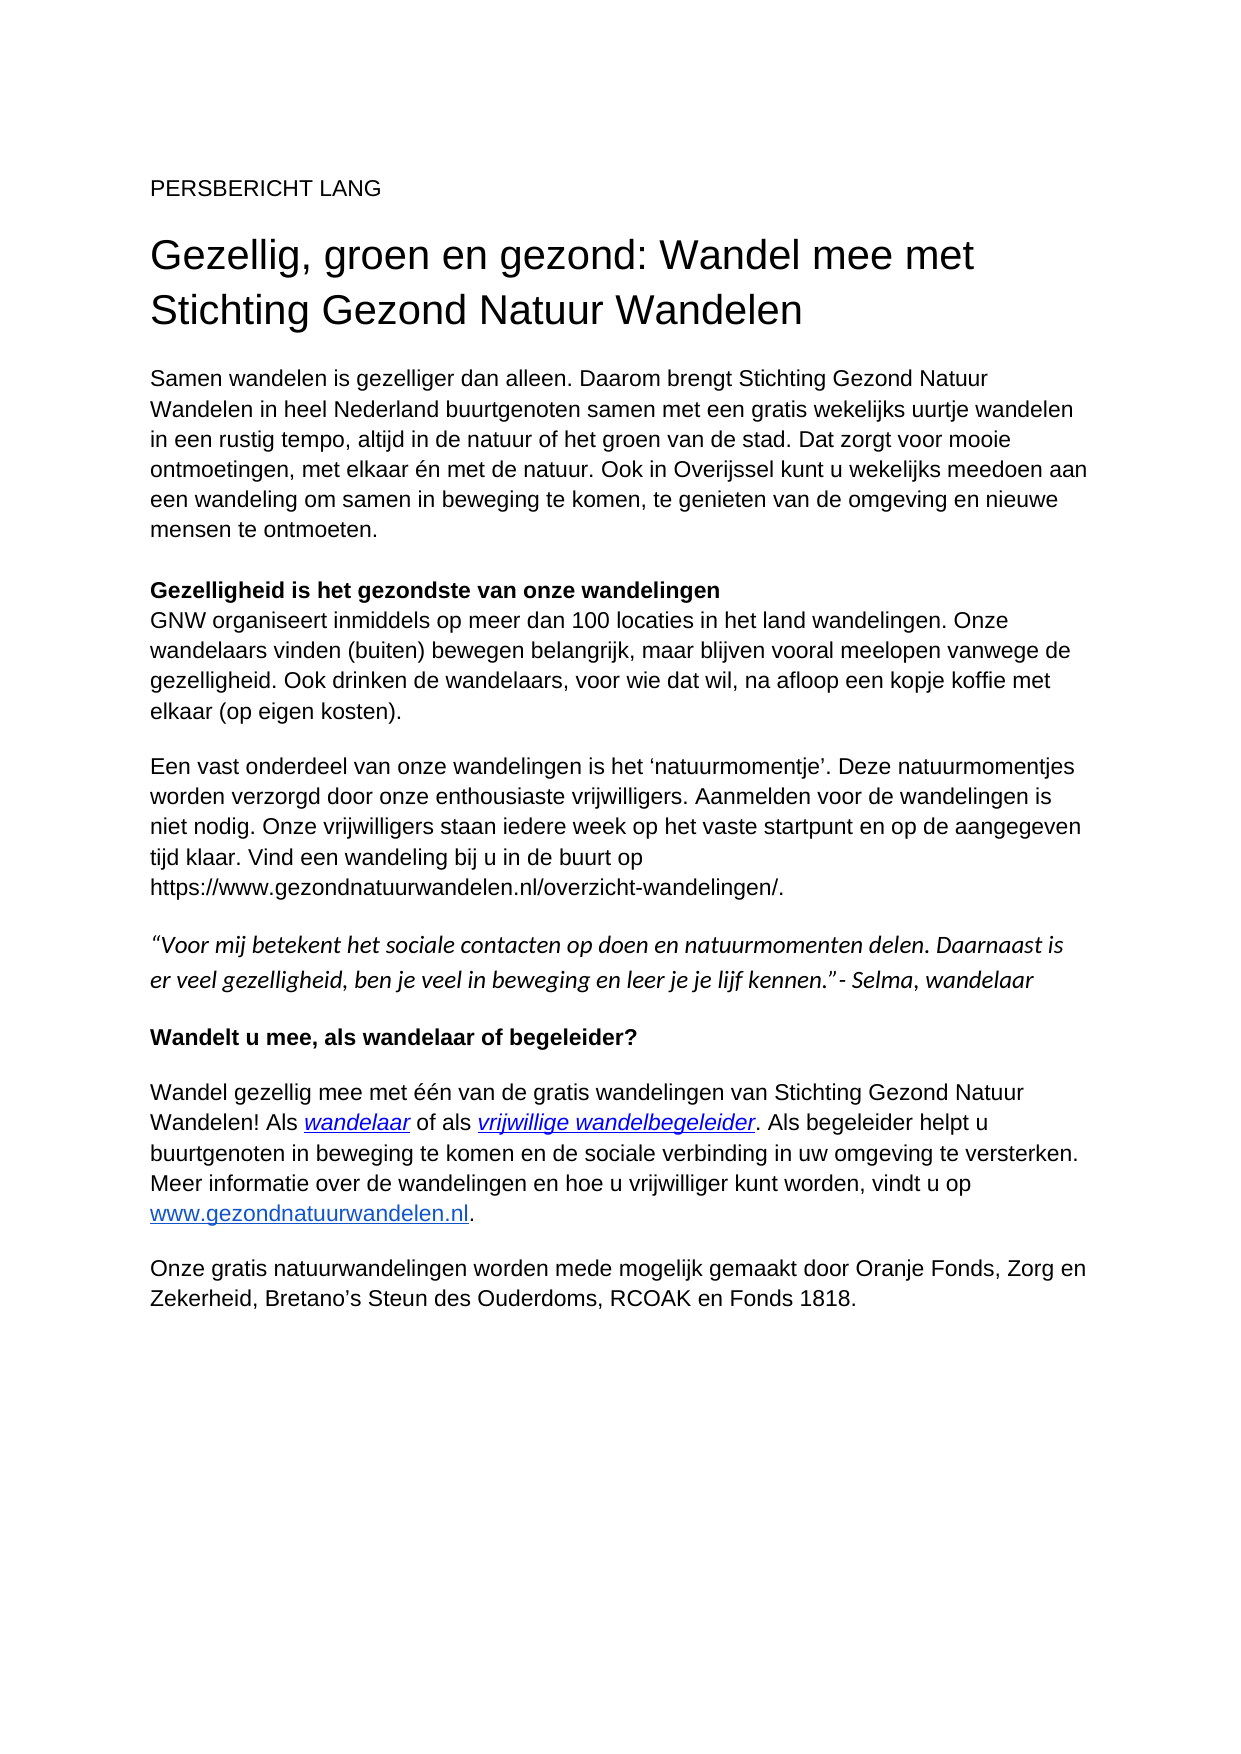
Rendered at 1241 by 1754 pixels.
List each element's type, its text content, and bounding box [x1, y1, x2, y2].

text PERSBERICHT LANG [150, 175, 1090, 201]
text Samen wandelen is gezelliger dan alleen. Daarom brengt Stichting Gezond Natuur Wandelen in heel Nederland buurtgenoten samen met een gratis wekelijks uurtje wandelen in een rustig tempo, altijd in de natuur of het groen van de stad. Dat zorgt voor mooie ontmoetingen, met elkaar én met de natuur. Ook in Overijssel kunt u wekelijks meedoen aan een wandeling om samen in beweging te komen, te genieten van de omgeving en nieuwe mensen te ontmoeten. [150, 365, 1090, 543]
text Een vast onderdeel van onze wandelingen is het ‘natuurmomentje’. Deze natuurmomentjes worden verzorgd door onze enthousiaste vrijwilligers. Aanmelden voor de wandelingen is niet nodig. Onze vrijwilligers staan iedere week op het vaste startpunt en op de aangegeven tijd klaar. Vind een wandeling bij u in de buurt op https://www.gezondnatuurwandelen.nl/overzicht-wandelingen/. [150, 753, 1090, 900]
text “Voor mij betekent het sociale contacten op doen en natuurmomenten delen. Daarnaast is er veel gezelligheid, ben je veel in beweging en leer je je lijf kennen.”- Selma, wandelaar [150, 929, 1090, 994]
text Onze gratis natuurwandelingen worden mede mogelijk gemaakt door Oranje Fonds, Zorg en Zekerheid, Bretano’s Steun des Ouderdoms, RCOAK en Fonds 1818. [150, 1255, 1090, 1312]
subtitle Gezellig, groen en gezond: Wandel mee met Stichting Gezond Natuur Wandelen [150, 230, 1090, 333]
text Wandelt u mee, als wandelaar of begeleider? [150, 1024, 1090, 1050]
text Gezelligheid is het gezondste van onze wandelingen GNW organiseert inmiddels op meer dan 100 locaties in het land wandelingen. Onze wandelaars vinden (buiten) bewegen belangrijk, maar blijven vooral meelopen vanwege de gezelligheid. Ook drinken de wandelaars, voor wie dat wil, na afloop een kopje koffie met elkaar (op eigen kosten). [150, 577, 1090, 724]
text Wandel gezellig mee met één van de gratis wandelingen van Stichting Gezond Natuur Wandelen! Als wandelaar of als vrijwillige wandelbegeleider. Als begeleider helpt u buurtgenoten in beweging te komen en de sociale verbinding in uw omgeving te versterken. Meer informatie over de wandelingen en hoe u vrijwilliger kunt worden, vindt u op www.gezondnatuurwandelen.nl. [150, 1079, 1090, 1226]
